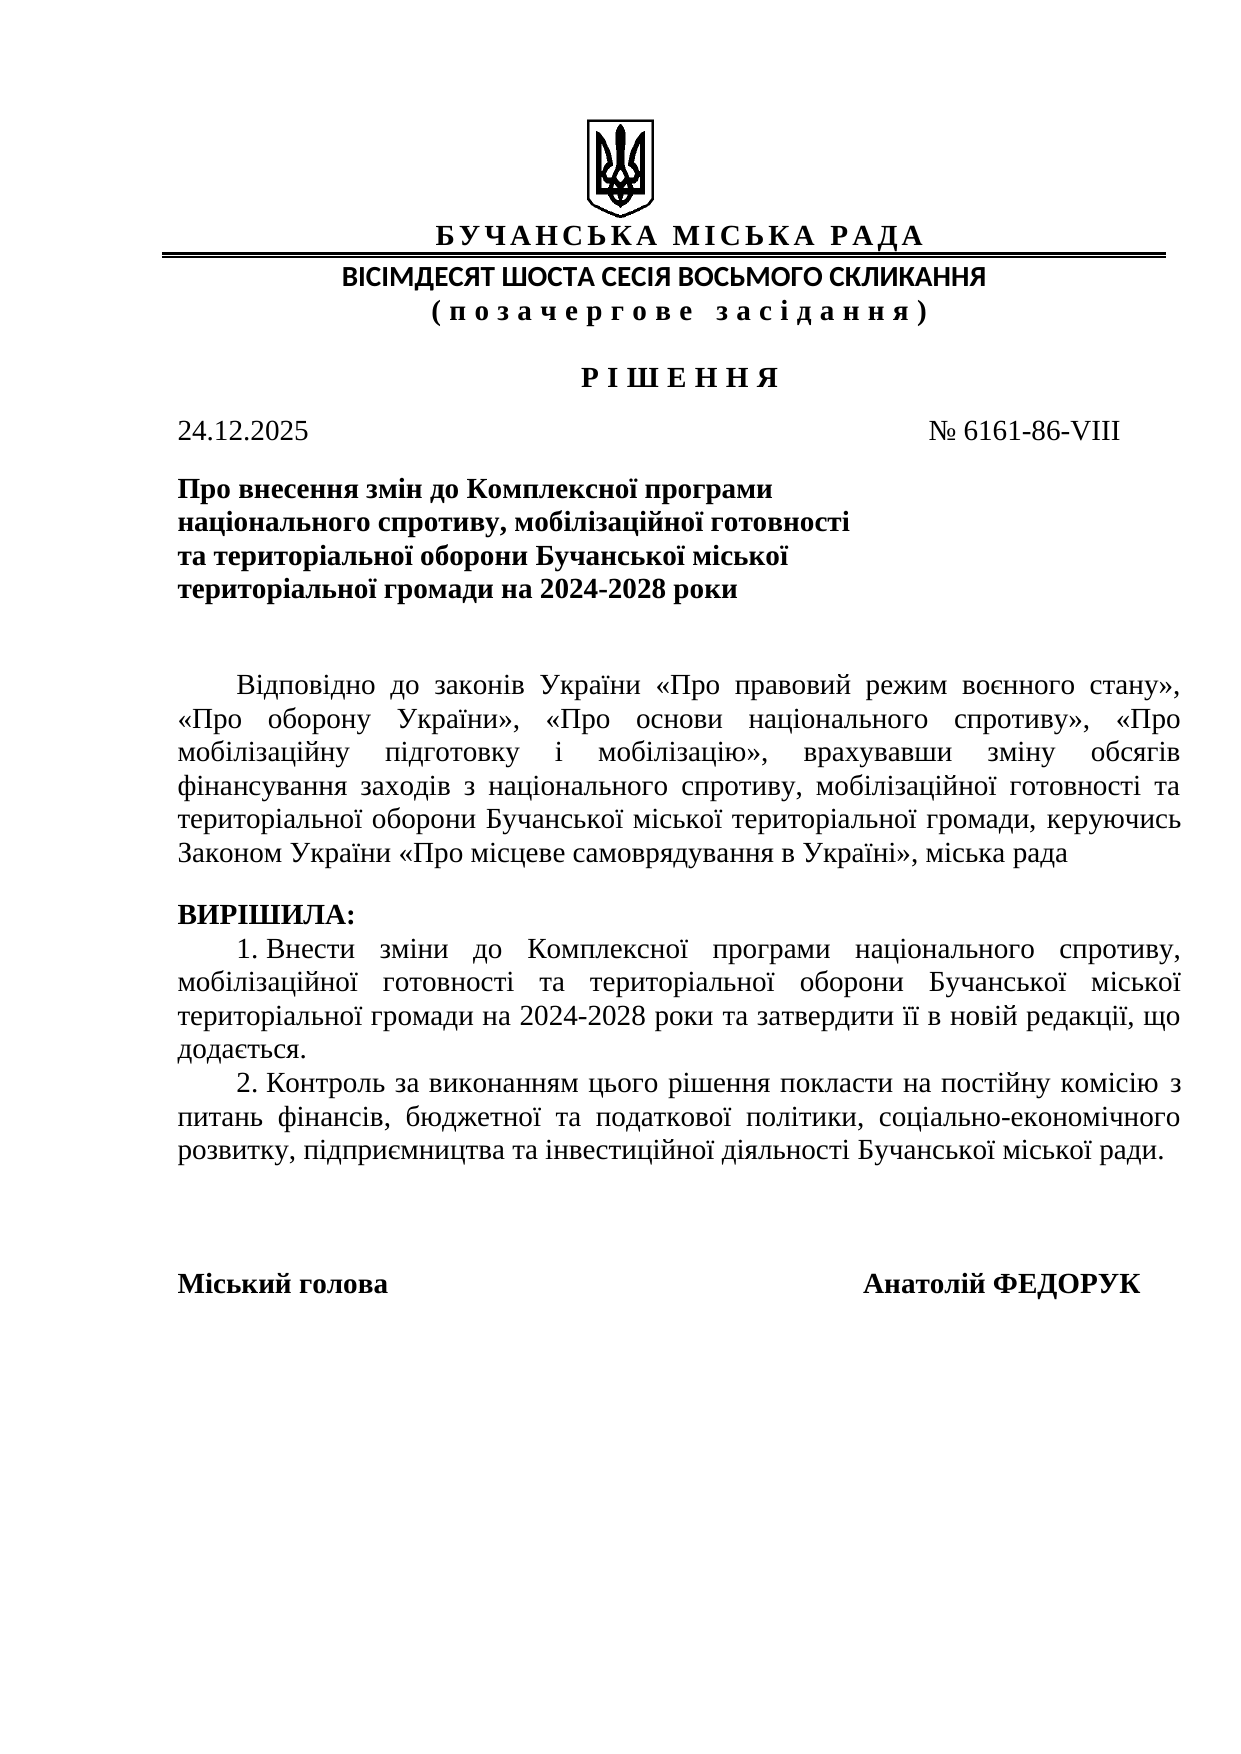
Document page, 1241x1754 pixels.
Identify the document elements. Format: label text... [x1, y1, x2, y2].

text (позачергове засідання) [177, 293, 1181, 327]
text Відповідно до законів України «Про правовий режим воєнного стану», «Про оборону України», «Про основи національного спротиву», «Про мобілізаційну підготовку і мобілізацію», врахувавши зміну обсягів фінансування заходів з національного спротиву, мобілізаційної готовності та територіальної оборони Бучанської міської територіальної громади, керуючись Законом України «Про місцеве самоврядування в Україні», міська рада [177, 667, 1181, 869]
text БУЧАНСЬКА МІСЬКА РАДА [177, 218, 1181, 252]
list Внести зміни до Комплексної програми національного спротиву, мобілізаційної готовності та територіальної оборони Бучанської міської територіальної громади на 2024-2028 роки та затвердити її в новій редакції, що додається. [177, 931, 1181, 1065]
text Про внесення змін до Комплексної програми національного спротиву, мобілізаційної готовності та територіальної оборони Бучанської міської територіальної громади на 2024-2028 роки [177, 471, 881, 605]
subtitle 24.12.2025 № 6161-86-VIII [177, 413, 1181, 447]
table_header ВІСІМДЕСЯТ ШОСТА СЕСІЯ ВОСЬМОГО СКЛИКАННЯ [162, 258, 1166, 293]
picture [585, 118, 656, 219]
text ВИРІШИЛА: [177, 897, 1181, 931]
list Контроль за виконанням цього рішення покласти на постійну комісію з питань фінансів, бюджетної та податкової політики, соціально-економічного розвитку, підприємництва та інвестиційної діяльності Бучанської міської ради. [177, 1065, 1181, 1166]
text РІШЕННЯ [177, 361, 1181, 394]
text Міський голова Анатолій ФЕДОРУК [177, 1266, 1181, 1300]
